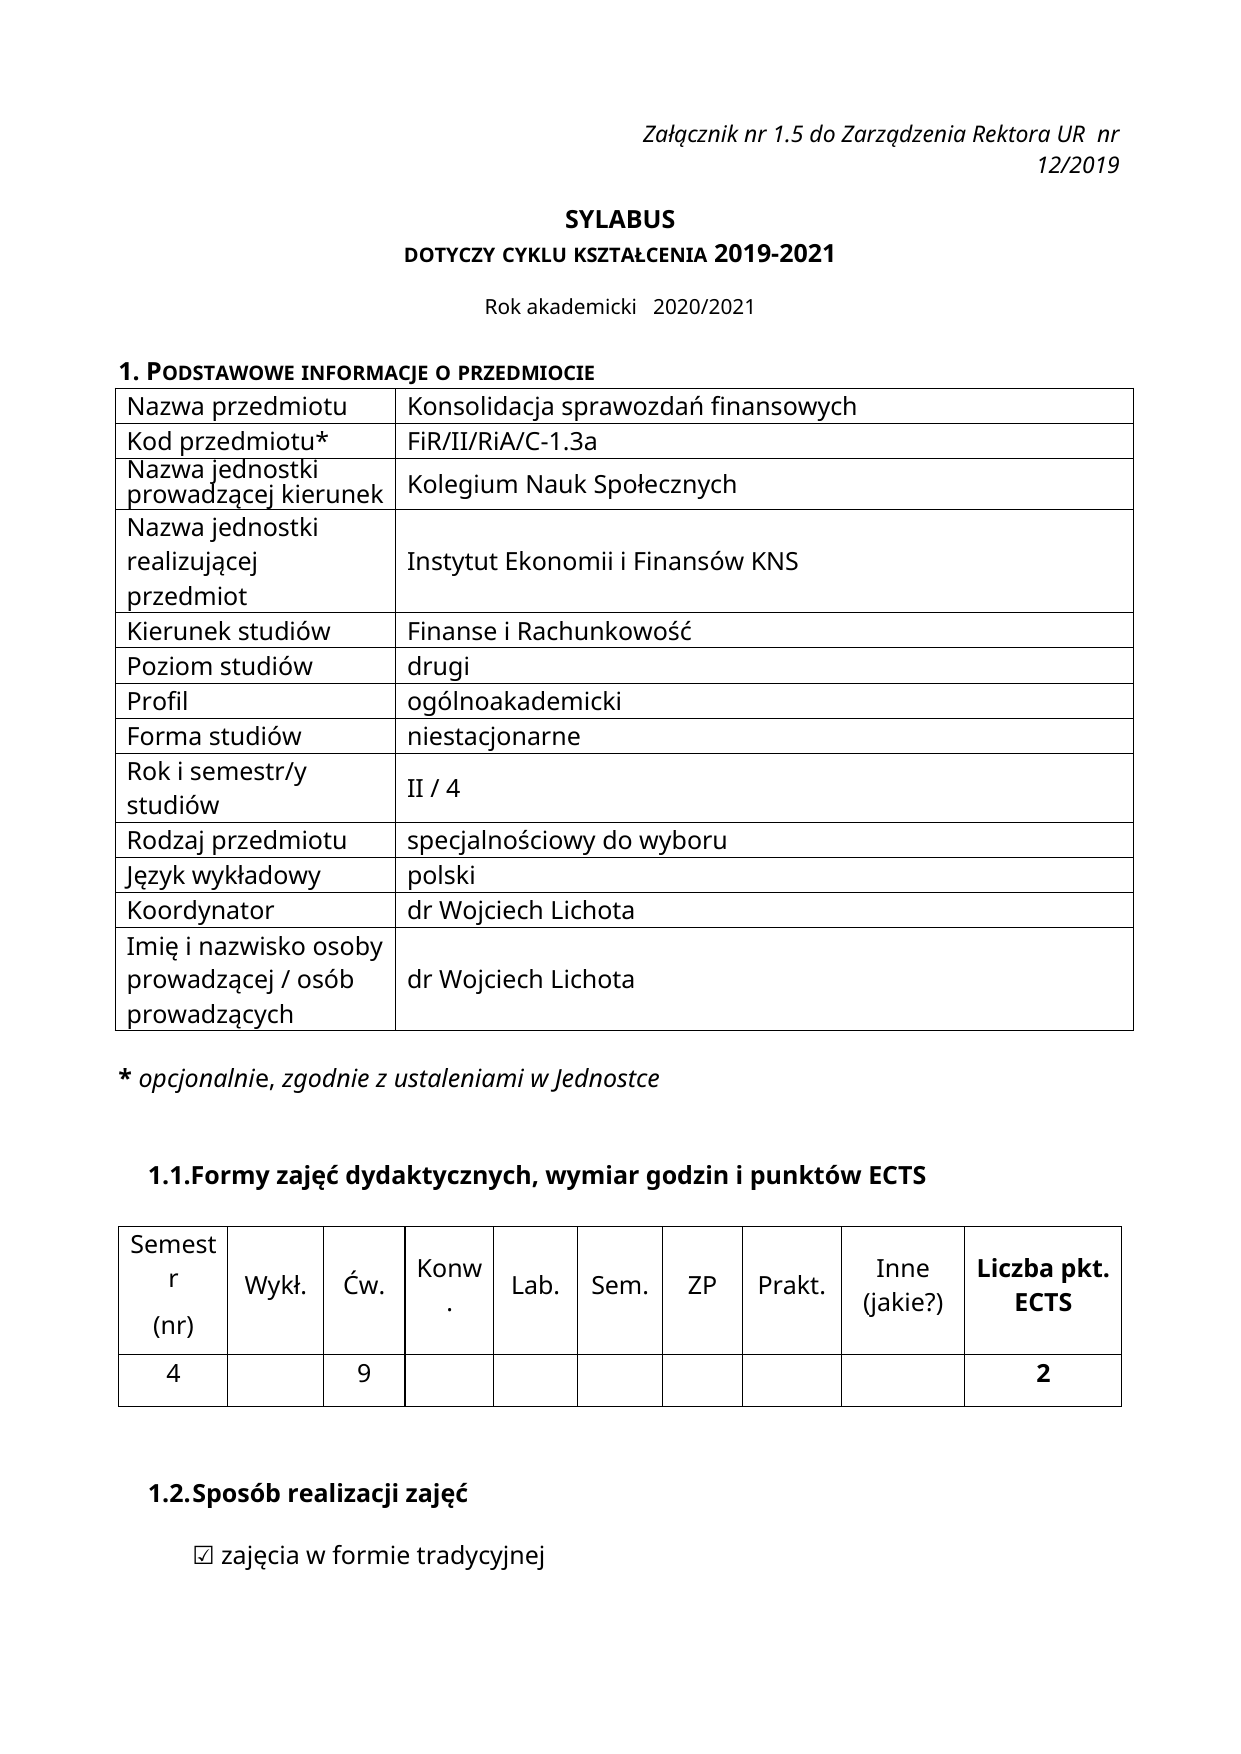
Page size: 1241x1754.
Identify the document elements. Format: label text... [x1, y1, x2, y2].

table_header Ćw. [324, 1227, 404, 1354]
table_cell Nazwa jednostki prowadzącej kierunek [116, 459, 395, 509]
table_cell Forma studiów [116, 719, 395, 753]
table_cell dr Wojciech Lichota [396, 893, 1133, 927]
table_header Konsolidacja sprawozdań finansowych [396, 389, 1133, 423]
table_cell Kolegium Nauk Społecznych [396, 459, 1133, 509]
table_cell [743, 1355, 841, 1406]
table_cell niestacjonarne [396, 719, 1133, 753]
text 1. Podstawowe informacje o przedmiocie [118, 354, 1122, 388]
table_header Prakt. [743, 1227, 841, 1354]
text Załącznik nr 1.5 do Zarządzenia Rektora UR nr 12/2019 [118, 118, 1122, 181]
table_cell drugi [396, 648, 1133, 682]
table_cell polski [396, 858, 1133, 892]
table_cell FiR/II/RiA/C-1.3a [396, 424, 1133, 458]
table_cell Imię i nazwisko osoby prowadzącej / osób prowadzących [116, 928, 395, 1030]
table_cell Kierunek studiów [116, 613, 395, 647]
table_cell [578, 1355, 662, 1406]
table_cell 9 [324, 1355, 404, 1406]
text dotyczy cyklu kształcenia 2019-2021 [118, 236, 1122, 269]
text * opcjonalnie, zgodnie z ustaleniami w Jednostce [118, 1061, 1122, 1094]
table_header Konw. [406, 1227, 493, 1354]
table_cell 4 [119, 1355, 227, 1406]
table_header Liczba pkt. ECTS [965, 1227, 1121, 1354]
table_header Wykł. [228, 1227, 323, 1354]
table_cell [228, 1355, 323, 1406]
table_cell Język wykładowy [116, 858, 395, 892]
table_cell [494, 1355, 577, 1406]
table_header Semestr (nr) [119, 1227, 227, 1354]
table_cell Finanse i Rachunkowość [396, 613, 1133, 647]
table_header Lab. [494, 1227, 577, 1354]
table_cell 2 [965, 1355, 1121, 1406]
table_cell II / 4 [396, 754, 1133, 822]
table_cell dr Wojciech Lichota [396, 928, 1133, 1030]
text 1.2. Sposób realizacji zajęć [148, 1475, 1122, 1509]
table_cell Poziom studiów [116, 648, 395, 682]
text Rok akademicki 2020/2021 [118, 294, 1122, 319]
table_header Sem. [578, 1227, 662, 1354]
table_cell Profil [116, 684, 395, 717]
table_cell Rodzaj przedmiotu [116, 823, 395, 857]
table_cell specjalnościowy do wyboru [396, 823, 1133, 857]
table_cell Rok i semestr/y studiów [116, 754, 395, 822]
table_header Inne (jakie?) [842, 1227, 964, 1354]
table_cell [406, 1355, 493, 1406]
table_cell [842, 1355, 964, 1406]
table_cell ogólnoakademicki [396, 684, 1133, 717]
text SYLABUS [118, 201, 1122, 236]
table_cell Koordynator [116, 893, 395, 927]
table_cell Instytut Ekonomii i Finansów KNS [396, 510, 1133, 612]
text ☑ zajęcia w formie tradycyjnej [192, 1538, 1122, 1572]
table_header ZP [663, 1227, 742, 1354]
table_cell [663, 1355, 742, 1406]
table_cell Nazwa jednostki realizującej przedmiot [116, 510, 395, 612]
text 1.1.Formy zajęć dydaktycznych, wymiar godzin i punktów ECTS [148, 1158, 1122, 1192]
table_cell Kod przedmiotu* [116, 424, 395, 458]
table_header Nazwa przedmiotu [116, 389, 395, 423]
